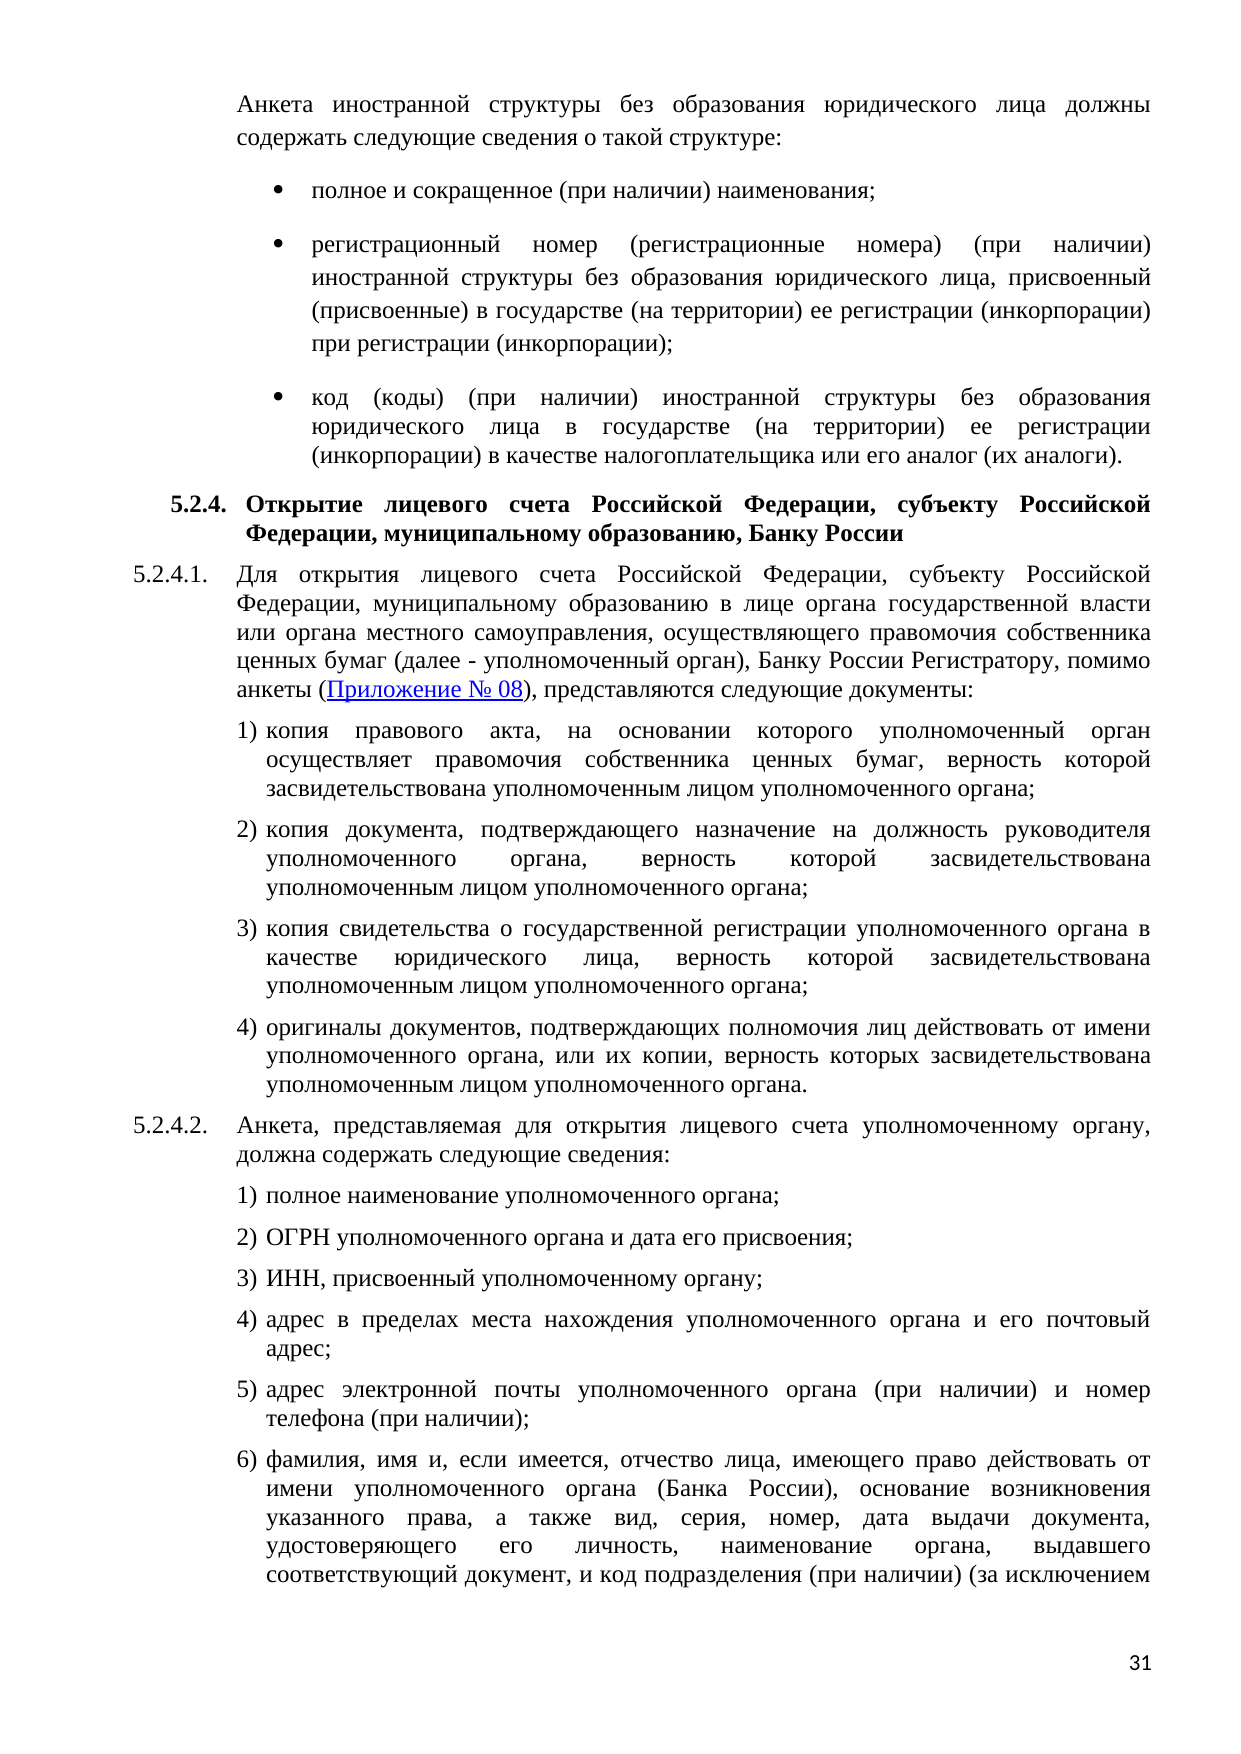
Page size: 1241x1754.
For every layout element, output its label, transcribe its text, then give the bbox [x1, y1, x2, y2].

list копия правового акта, на основании которого уполномоченный орган осуществляет правомочия собственника ценных бумаг, верность которой засвидетельствована уполномоченным лицом уполномоченного органа; [236, 716, 1152, 802]
subtitle код (коды) (при наличии) иностранной структуры без образования юридического лица в государстве (на территории) ее регистрации (инкорпорации) в качестве налогоплательщика или его аналог (их аналоги). [274, 382, 1152, 468]
list оригиналы документов, подтверждающих полномочия лиц действовать от имени уполномоченного органа, или их копии, верность которых засвидетельствована уполномоченным лицом уполномоченного органа. [236, 1012, 1152, 1098]
list адрес электронной почты уполномоченного органа (при наличии) и номер телефона (при наличии); [236, 1374, 1152, 1432]
list Для открытия лицевого счета Российской Федерации, субъекту Российской Федерации, муниципальному образованию в лице органа государственной власти или органа местного самоуправления, осуществляющего правомочия собственника ценных бумаг (далее - уполномоченный орган), Банку России Регистратору, помимо анкеты (Приложение № 08), представляются следующие документы: [133, 559, 1152, 703]
subtitle Открытие лицевого счета Российской Федерации, субъекту Российской Федерации, муниципальному образованию, Банку России [170, 489, 1152, 547]
list копия документа, подтверждающего назначение на должность руководителя уполномоченного органа, верность которой засвидетельствована уполномоченным лицом уполномоченного органа; [236, 814, 1152, 901]
list ОГРН уполномоченного органа и дата его присвоения; [236, 1222, 1152, 1251]
list Анкета, представляемая для открытия лицевого счета уполномоченному органу, должна содержать следующие сведения: [133, 1111, 1152, 1168]
subtitle полное и сокращенное (при наличии) наименования; [274, 176, 1152, 204]
list полное наименование уполномоченного органа; [236, 1181, 1152, 1209]
list адрес в пределах места нахождения уполномоченного органа и его почтовый адрес; [236, 1304, 1152, 1362]
subtitle регистрационный номер (регистрационные номера) (при наличии) иностранной структуры без образования юридического лица, присвоенный (присвоенные) в государстве (на территории) ее регистрации (инкорпорации) при регистрации (инкорпорации); [274, 229, 1152, 357]
subtitle Анкета иностранной структуры без образования юридического лица должны содержать следующие сведения о такой структуре: [236, 89, 1152, 150]
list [236, 1444, 1152, 1588]
list ИНН, присвоенный уполномоченному органу; [236, 1263, 1152, 1292]
list копия свидетельства о государственной регистрации уполномоченного органа в качестве юридического лица, верность которой засвидетельствована уполномоченным лицом уполномоченного органа; [236, 913, 1152, 999]
